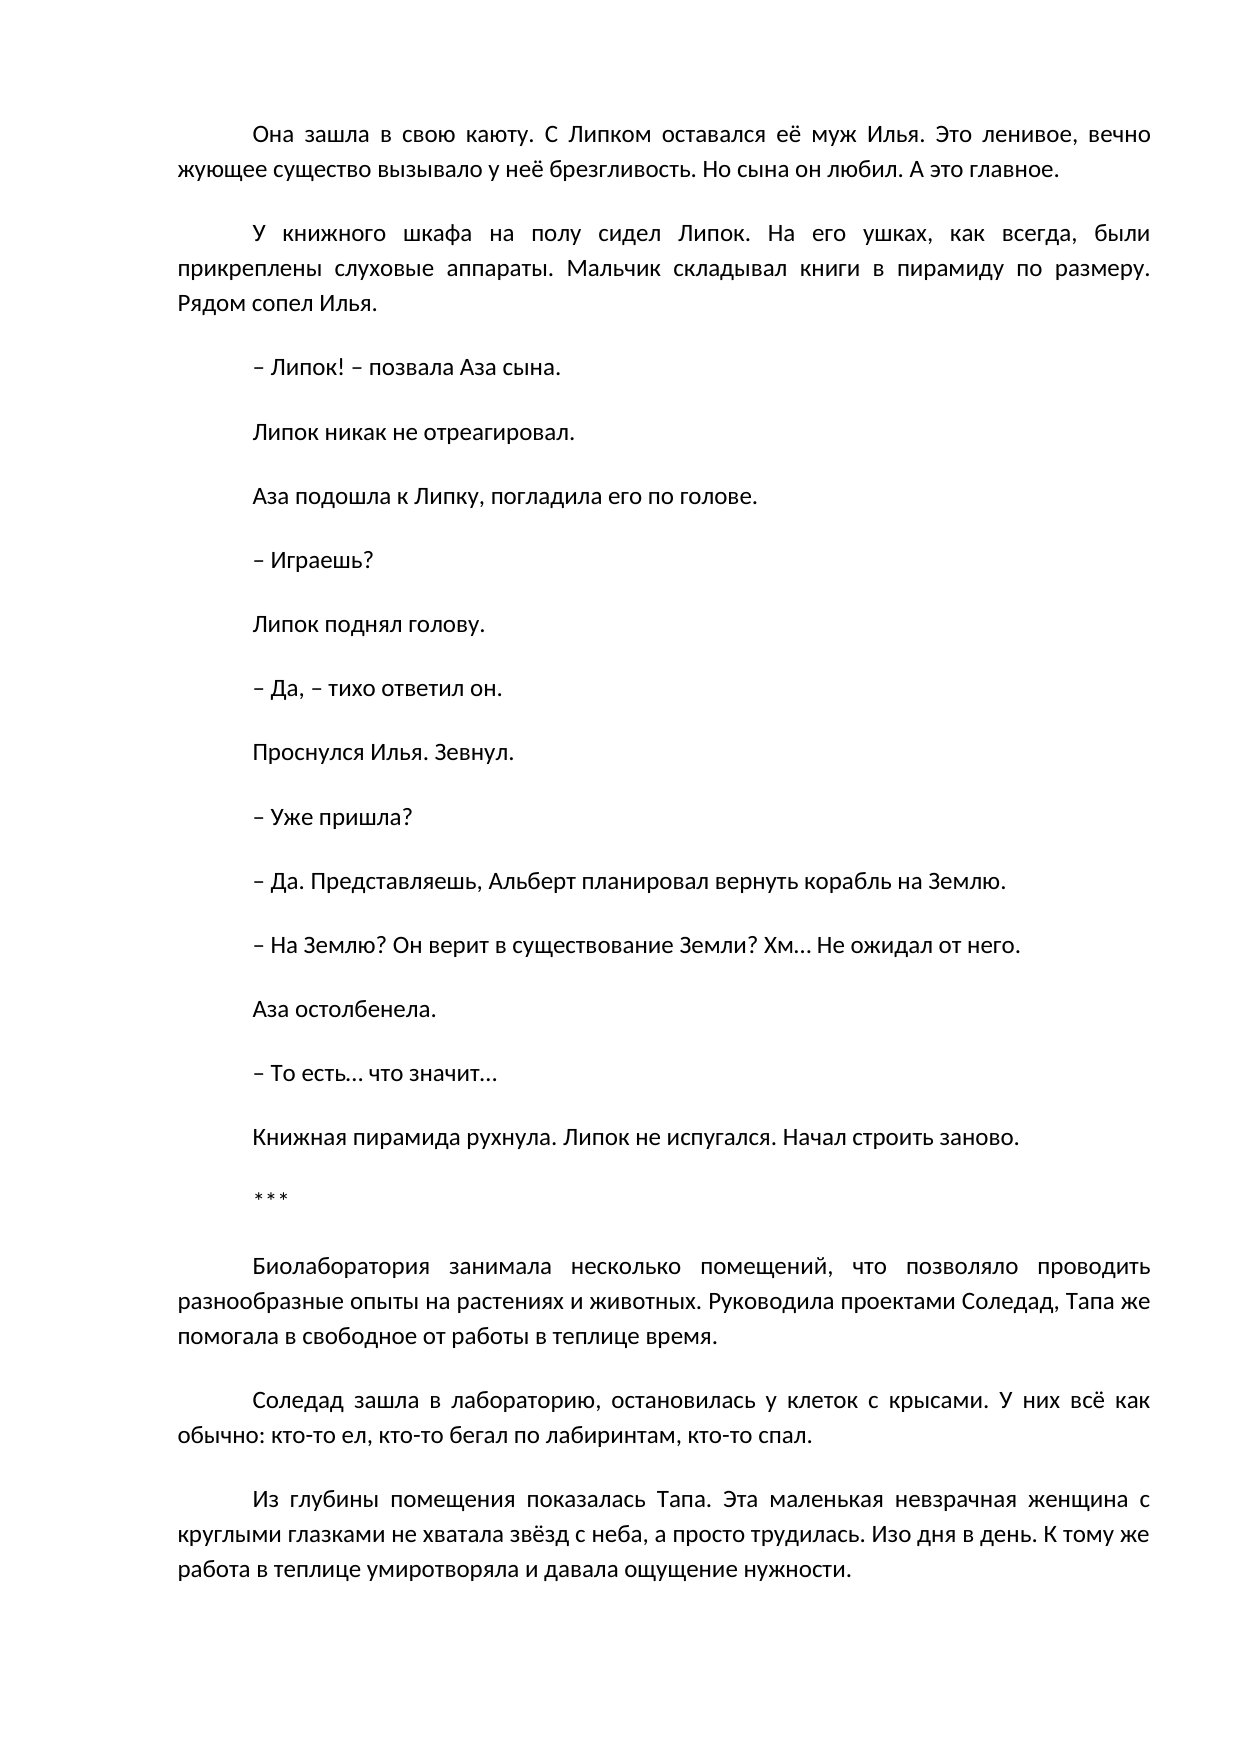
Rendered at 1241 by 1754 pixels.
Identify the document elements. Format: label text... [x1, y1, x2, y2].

text Липок поднял голову. [177, 608, 1152, 639]
text У книжного шкафа на полу сидел Липок. На его ушках, как всегда, были прикреплены слуховые аппараты. Мальчик складывал книги в пирамиду по размеру. Рядом сопел Илья. [177, 217, 1152, 318]
text Соледад зашла в лабораторию, остановилась у клеток с крысами. У них всё как обычно: кто-то ел, кто-то бегал по лабиринтам, кто-то спал. [177, 1384, 1152, 1449]
text Книжная пирамида рухнула. Липок не испугался. Начал строить заново. [177, 1121, 1152, 1152]
text Биолаборатория занимала несколько помещений, что позволяло проводить разнообразные опыты на растениях и животных. Руководила проектами Соледад, Тапа же помогала в свободное от работы в теплице время. [177, 1250, 1152, 1350]
text Аза остолбенела. [177, 993, 1152, 1024]
text – Да. Представляешь, Альберт планировал вернуть корабль на Землю. [177, 865, 1152, 895]
text *** [177, 1186, 1152, 1216]
text – Липок! – позвала Аза сына. [177, 351, 1152, 382]
text Аза подошла к Липку, погладила его по голове. [177, 480, 1152, 510]
text – Уже пришла? [177, 801, 1152, 831]
text Из глубины помещения показалась Тапа. Эта маленькая невзрачная женщина с круглыми глазками не хватала звёзд с неба, а просто трудилась. Изо дня в день. К тому же работа в теплице умиротворяла и давала ощущение нужности. [177, 1483, 1152, 1584]
text Липок никак не отреагировал. [177, 416, 1152, 446]
text – То есть… что значит… [177, 1057, 1152, 1088]
text Она зашла в свою каюту. С Липком оставался её муж Илья. Это ленивое, вечно жующее существо вызывало у неё брезгливость. Но сына он любил. А это главное. [177, 118, 1152, 184]
text Проснулся Илья. Зевнул. [177, 736, 1152, 767]
text – На Землю? Он верит в существование Земли? Хм… Не ожидал от него. [177, 929, 1152, 959]
text – Да, – тихо ответил он. [177, 672, 1152, 703]
text – Играешь? [177, 544, 1152, 574]
